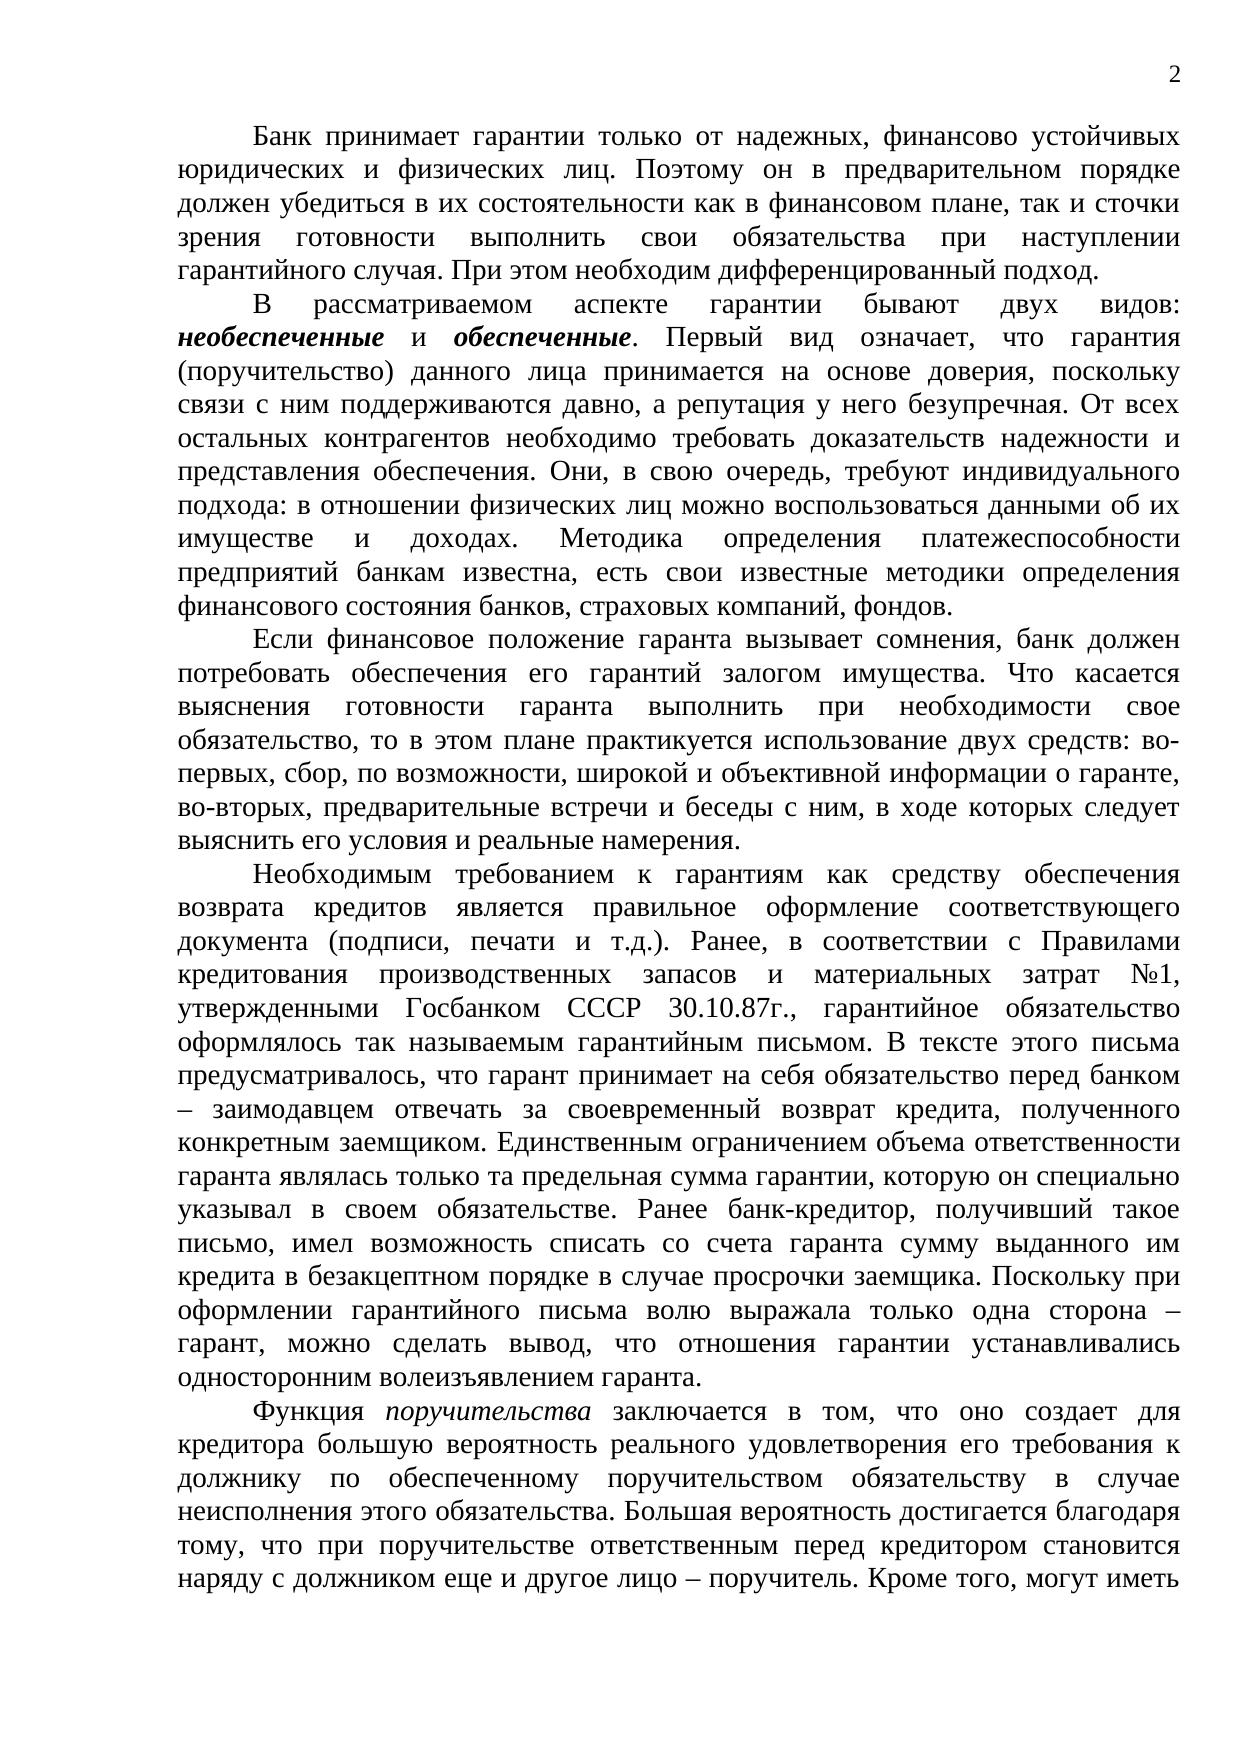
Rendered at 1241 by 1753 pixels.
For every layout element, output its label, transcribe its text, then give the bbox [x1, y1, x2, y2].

text Банк принимает гарантии только от надежных, финансово устойчивых юридических и физических лиц. Поэтому он в предварительном порядке должен убедиться в их состоятельности как в финансовом плане, так и сточки зрения готовности выполнить свои обязательства при наступлении гарантийного случая. При этом необходим дифференцированный подход. [177, 118, 1181, 286]
text Если финансовое положение гаранта вызывает сомнения, банк должен потребовать обеспечения его гарантий залогом имущества. Что касается выяснения готовности гаранта выполнить при необходимости свое обязательство, то в этом плане практикуется использование двух средств: во-первых, сбор, по возможности, широкой и объективной информации о гаранте, во-вторых, предварительные встречи и беседы с ним, в ходе которых следует выяснить его условия и реальные намерения. [177, 621, 1181, 856]
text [177, 1393, 1181, 1594]
text Необходимым требованием к гарантиям как средству обеспечения возврата кредитов является правильное оформление соответствующего документа (подписи, печати и т.д.). Ранее, в соответствии с Правилами кредитования производственных запасов и материальных затрат №1, утвержденными Госбанком СССР 30.10.87г., гарантийное обязательство оформлялось так называемым гарантийным письмом. В тексте этого письма предусматривалось, что гарант принимает на себя обязательство перед банком – заимодавцем отвечать за своевременный возврат кредита, полученного конкретным заемщиком. Единственным ограничением объема ответственности гаранта являлась только та предельная сумма гарантии, которую он специально указывал в своем обязательстве. Ранее банк-кредитор, получивший такое письмо, имел возможность списать со счета гаранта сумму выданного им кредита в безакцептном порядке в случае просрочки заемщика. Поскольку при оформлении гарантийного письма волю выражала только одна сторона – гарант, можно сделать вывод, что отношения гарантии устанавливались односторонним волеизъявлением гаранта. [177, 856, 1181, 1393]
text В рассматриваемом аспекте гарантии бывают двух видов: необеспеченные и обеспеченные. Первый вид означает, что гарантия (поручительство) данного лица принимается на основе доверия, поскольку связи с ним поддерживаются давно, а репутация у него безупречная. От всех остальных контрагентов необходимо требовать доказательств надежности и представления обеспечения. Они, в свою очередь, требуют индивидуального подхода: в отношении физических лиц можно воспользоваться данными об их имуществе и доходах. Методика определения платежеспособности предприятий банкам известна, есть свои известные методики определения финансового состояния банков, страховых компаний, фондов. [177, 286, 1181, 621]
